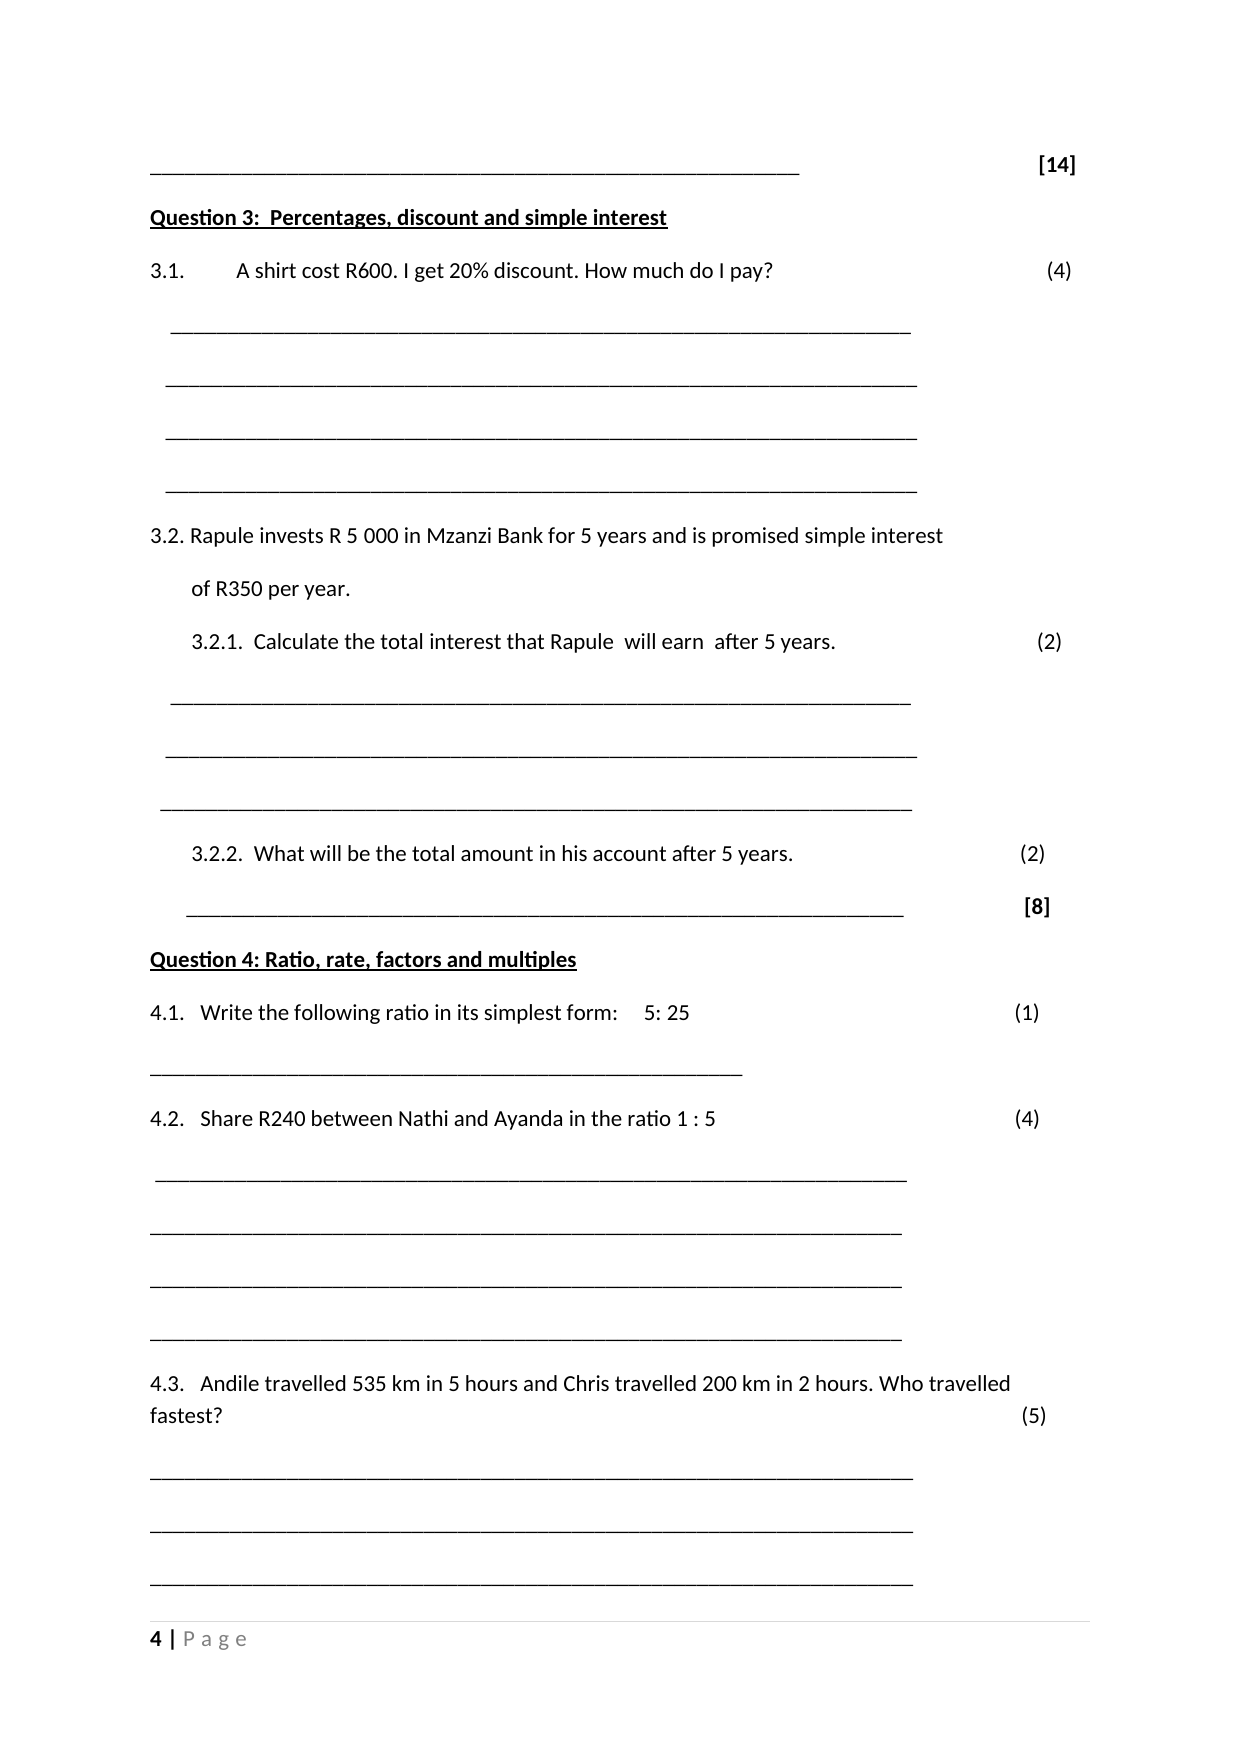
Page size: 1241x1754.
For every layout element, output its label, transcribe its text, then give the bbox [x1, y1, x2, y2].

text Question 4: Ratio, rate, factors and multiples [150, 945, 1090, 973]
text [150, 1561, 1090, 1589]
text __________________________________________________________________ [150, 1210, 1090, 1238]
text 3.2. Rapule invests R 5 000 in Mzanzi Bank for 5 years and is promised simple interest [150, 521, 1090, 549]
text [150, 1508, 1090, 1536]
text __________________________________________________________________ [150, 415, 1090, 443]
text 3.1. A shirt cost R600. I get 20% discount. How much do I pay? (4) [150, 256, 1090, 284]
text __________________________________________________________________ [150, 1263, 1090, 1291]
text __________________________________________________________________ [150, 468, 1090, 496]
text 4.1. Write the following ratio in its simplest form: 5: 25 (1) [150, 998, 1090, 1026]
text _________________________________________________________________ [150, 680, 1090, 708]
text 4.3. Andile travelled 535 km in 5 hours and Chris travelled 200 km in 2 hours. Who travelled fastest? (5) [150, 1369, 1090, 1430]
text __________________________________________________________________ [150, 362, 1090, 390]
text __________________________________________________________________ [150, 1316, 1090, 1344]
text _________________________________________________________ [14] [150, 150, 1090, 178]
text __________________________________________________________________ [150, 1157, 1090, 1185]
text 3.2.1. Calculate the total interest that Rapule will earn after 5 years. (2) [150, 627, 1090, 655]
text ____________________________________________________ [150, 1051, 1090, 1079]
text of R350 per year. [150, 574, 1090, 602]
text Question 3: Percentages, discount and simple interest [150, 203, 1090, 231]
text __________________________________________________________________ [150, 733, 1090, 761]
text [150, 1455, 1090, 1483]
text 4.2. Share R240 between Nathi and Ayanda in the ratio 1 : 5 (4) [150, 1104, 1090, 1132]
text 3.2.2. What will be the total amount in his account after 5 years. (2) [150, 839, 1090, 867]
text __________________________________________________________________ [150, 786, 1090, 814]
text _________________________________________________________________ [150, 309, 1090, 337]
text _______________________________________________________________ [8] [150, 892, 1090, 920]
